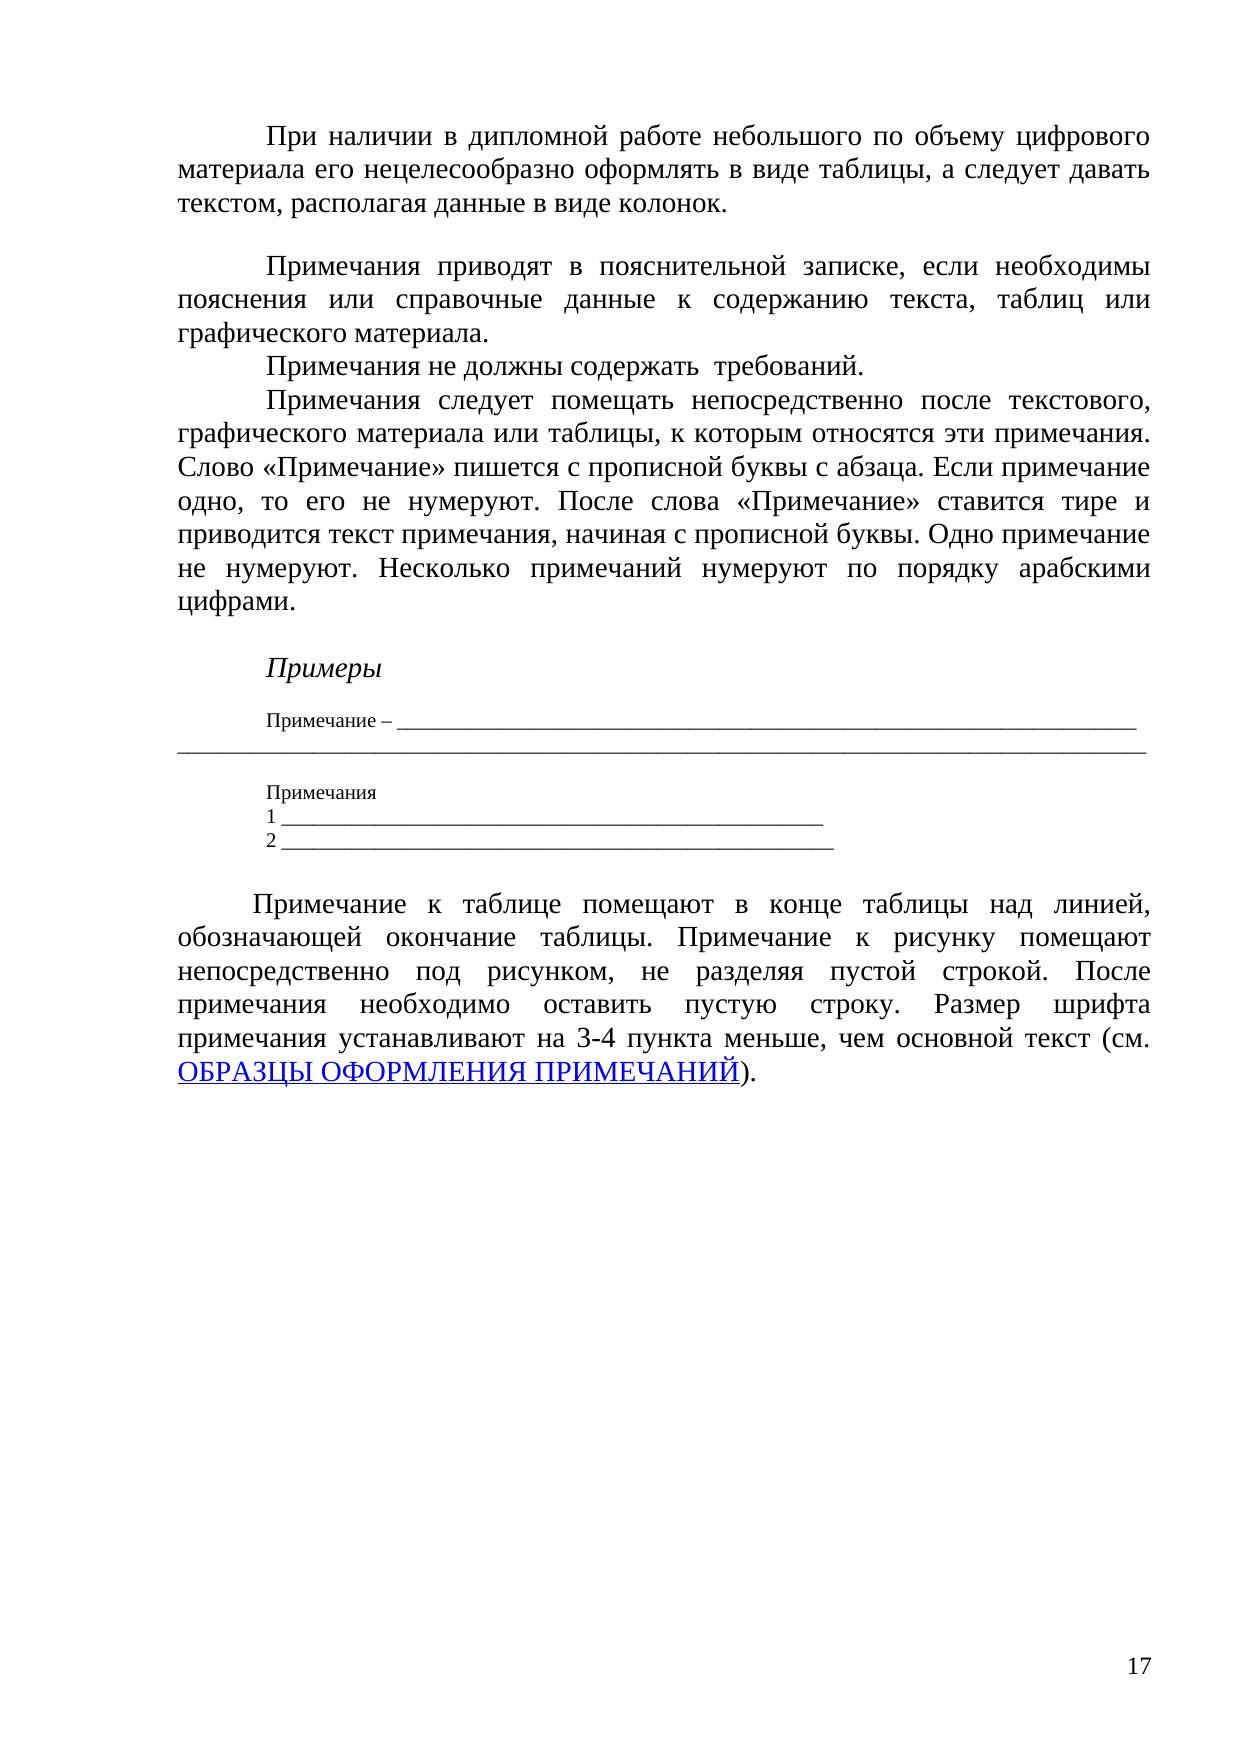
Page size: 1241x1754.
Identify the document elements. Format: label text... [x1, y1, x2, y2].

text Примечание к таблице помещают в конце таблицы над линией, обозначающей окончание таблицы. Примечание к рисунку помещают непосредственно под рисунком, не разделяя пустой строкой. После примечания необходимо оставить пустую строку. Размер шрифта примечания устанавливают на 3-4 пункта меньше, чем основной текст (см. ОБРАЗЦЫ ОФОРМЛЕНИЯ ПРИМЕЧАНИЙ). [177, 886, 1152, 1087]
text Примеры [177, 650, 1152, 684]
text Примечания [177, 780, 1152, 804]
text _____________________________________________________________________________________________ [177, 732, 1152, 756]
text 2 _____________________________________________________ [177, 828, 1152, 852]
text При наличии в дипломной работе небольшого по объему цифрового материала его нецелесообразно оформлять в виде таблицы, а следует давать текстом, располагая данные в виде колонок. [177, 118, 1152, 219]
text 1 ____________________________________________________ [177, 804, 1152, 828]
text Примечания приводят в пояснительной записке, если необходимы пояснения или справочные данные к содержанию текста, таблиц или графического материала. [177, 248, 1152, 348]
text Примечания следует помещать непосредственно после текстового, графического материала или таблицы, к которым относятся эти примечания. Слово «Примечание» пишется с прописной буквы с абзаца. Если примечание одно, то его не нумеруют. После слова «Примечание» ставится тире и приводится текст примечания, начиная с прописной буквы. Одно примечание не нумеруют. Несколько примечаний нумеруют по порядку арабскими цифрами. [177, 382, 1152, 617]
text Примечания не должны содержать требований. [177, 348, 1152, 382]
text Примечание – _______________________________________________________________________ [177, 708, 1152, 732]
